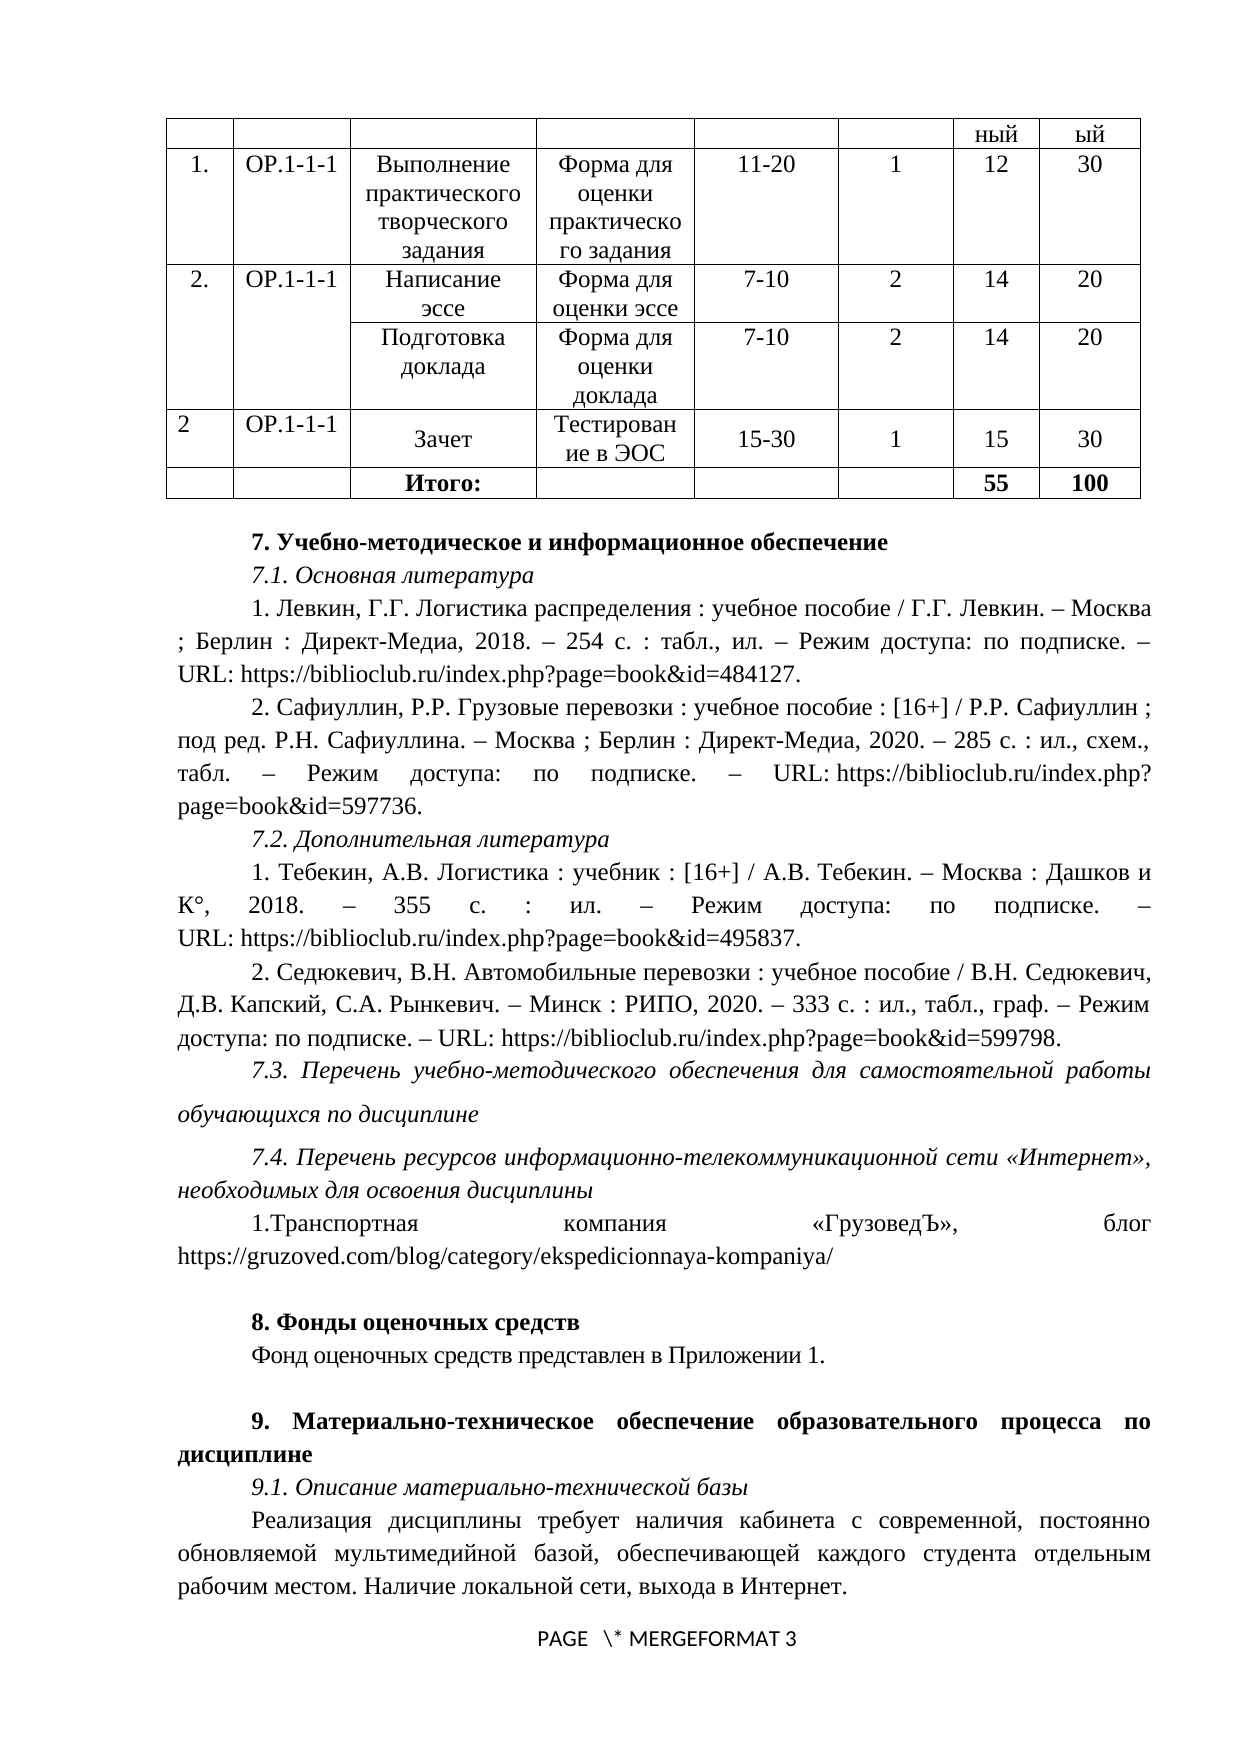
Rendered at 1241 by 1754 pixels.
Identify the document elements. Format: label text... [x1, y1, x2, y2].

text 8. Фонды оценочных средств [177, 1307, 1152, 1336]
table_cell Форма для оценки доклада [537, 323, 694, 409]
table_cell 55 [954, 468, 1039, 498]
table_cell 1 [839, 149, 953, 264]
table_cell Подготовка доклада [351, 323, 536, 409]
table_cell Тестирование в ЭОС [537, 410, 694, 467]
text 1.Транспортная компания «ГрузоведЪ», блог https://gruzoved.com/blog/category/ekspedicionnaya-kompaniya/ [177, 1208, 1152, 1270]
table_cell 20 [1040, 265, 1140, 322]
text 9.1. Описание материально-технической базы [177, 1472, 1152, 1501]
table_cell [537, 468, 694, 498]
table_cell 20 [1040, 323, 1140, 409]
text 2. Сафиуллин, Р.Р. Грузовые перевозки : учебное пособие : [16+] / Р.Р. Сафиуллин ; под ред. Р.Н. Сафиуллина. – Москва ; Берлин : Директ-Медиа, 2020. – 285 с. : ил., схем., табл. – Режим доступа: по подписке. – URL: https://biblioclub.ru/index.php?page=book&id=597736. [177, 692, 1152, 820]
text 7.4. Перечень ресурсов информационно-телекоммуникационной сети «Интернет», необходимых для освоения дисциплины [177, 1142, 1152, 1204]
table_cell 2. [167, 265, 233, 409]
table_cell 1. [167, 149, 233, 264]
table_cell [695, 468, 838, 498]
text Фонд оценочных средств представлен в Приложении 1. [177, 1340, 1152, 1369]
table_cell 30 [1040, 149, 1140, 264]
table_cell Зачет [351, 410, 536, 467]
table_cell Написание эссе [351, 265, 536, 322]
text 2. Седюкевич, В.Н. Автомобильные перевозки : учебное пособие / В.Н. Седюкевич, Д.В. Капский, С.А. Рынкевич. – Минск : РИПО, 2020. – 333 с. : ил., табл., граф. – Режим доступа: по подписке. – URL: https://biblioclub.ru/index.php?page=book&id=599798. [177, 957, 1152, 1051]
table_cell 1 [839, 410, 953, 467]
table_cell Минимальный [954, 119, 1039, 148]
table_cell Форма для оценки эссе [537, 265, 694, 322]
table_cell [167, 468, 233, 498]
table_cell 15 [954, 410, 1039, 467]
table_cell 14 [954, 265, 1039, 322]
table_cell Форма для оценки практического задания [537, 149, 694, 264]
table_cell 14 [954, 323, 1039, 409]
table_cell ОР.1-1-1 [234, 410, 350, 467]
text 7.3. Перечень учебно-методического обеспечения для самостоятельной работы обучающихся по дисциплине [177, 1056, 1152, 1127]
table_cell 12 [954, 149, 1039, 264]
text 9. Материально-техническое обеспечение образовательного процесса по дисциплине [177, 1406, 1152, 1468]
table_cell 15-30 [695, 410, 838, 467]
table_cell ОР.1-1-1 [234, 149, 350, 264]
table_cell 7-10 [695, 265, 838, 322]
table_cell Итого: [351, 468, 536, 498]
table_cell 11-20 [695, 149, 838, 264]
table_cell 100 [1040, 468, 1140, 498]
table_cell ОР.1-1-1 [234, 265, 350, 409]
text 7.1. Основная литература [177, 560, 1152, 589]
table_cell [839, 468, 953, 498]
table_cell 2 [839, 323, 953, 409]
table_cell Максимальный [1040, 119, 1140, 148]
text Реализация дисциплины требует наличия кабинета с современной, постоянно обновляемой мультимедийной базой, обеспечивающей каждого студента отдельным рабочим местом. Наличие локальной сети, выхода в Интернет. [177, 1505, 1152, 1600]
table_cell 2 [839, 265, 953, 322]
text 7. Учебно-методическое и информационное обеспечение [177, 527, 1152, 556]
text 1. Тебекин, А.В. Логистика : учебник : [16+] / А.В. Тебекин. – Москва : Дашков и К°, 2018. – 355 с. : ил. – Режим доступа: по подписке. – URL: https://biblioclub.ru/index.php?page=book&id=495837. [177, 857, 1152, 952]
table_cell 2 [167, 410, 233, 467]
table_cell [234, 468, 350, 498]
table_cell 30 [1040, 410, 1140, 467]
table_cell Выполнение практического творческого задания [351, 149, 536, 264]
text 7.2. Дополнительная литература [177, 824, 1152, 853]
table_cell 7-10 [695, 323, 838, 409]
text 1. Левкин, Г.Г. Логистика распределения : учебное пособие / Г.Г. Левкин. – Москва ; Берлин : Директ-Медиа, 2018. – 254 с. : табл., ил. – Режим доступа: по подписке. – URL: https://biblioclub.ru/index.php?page=book&id=484127. [177, 593, 1152, 688]
